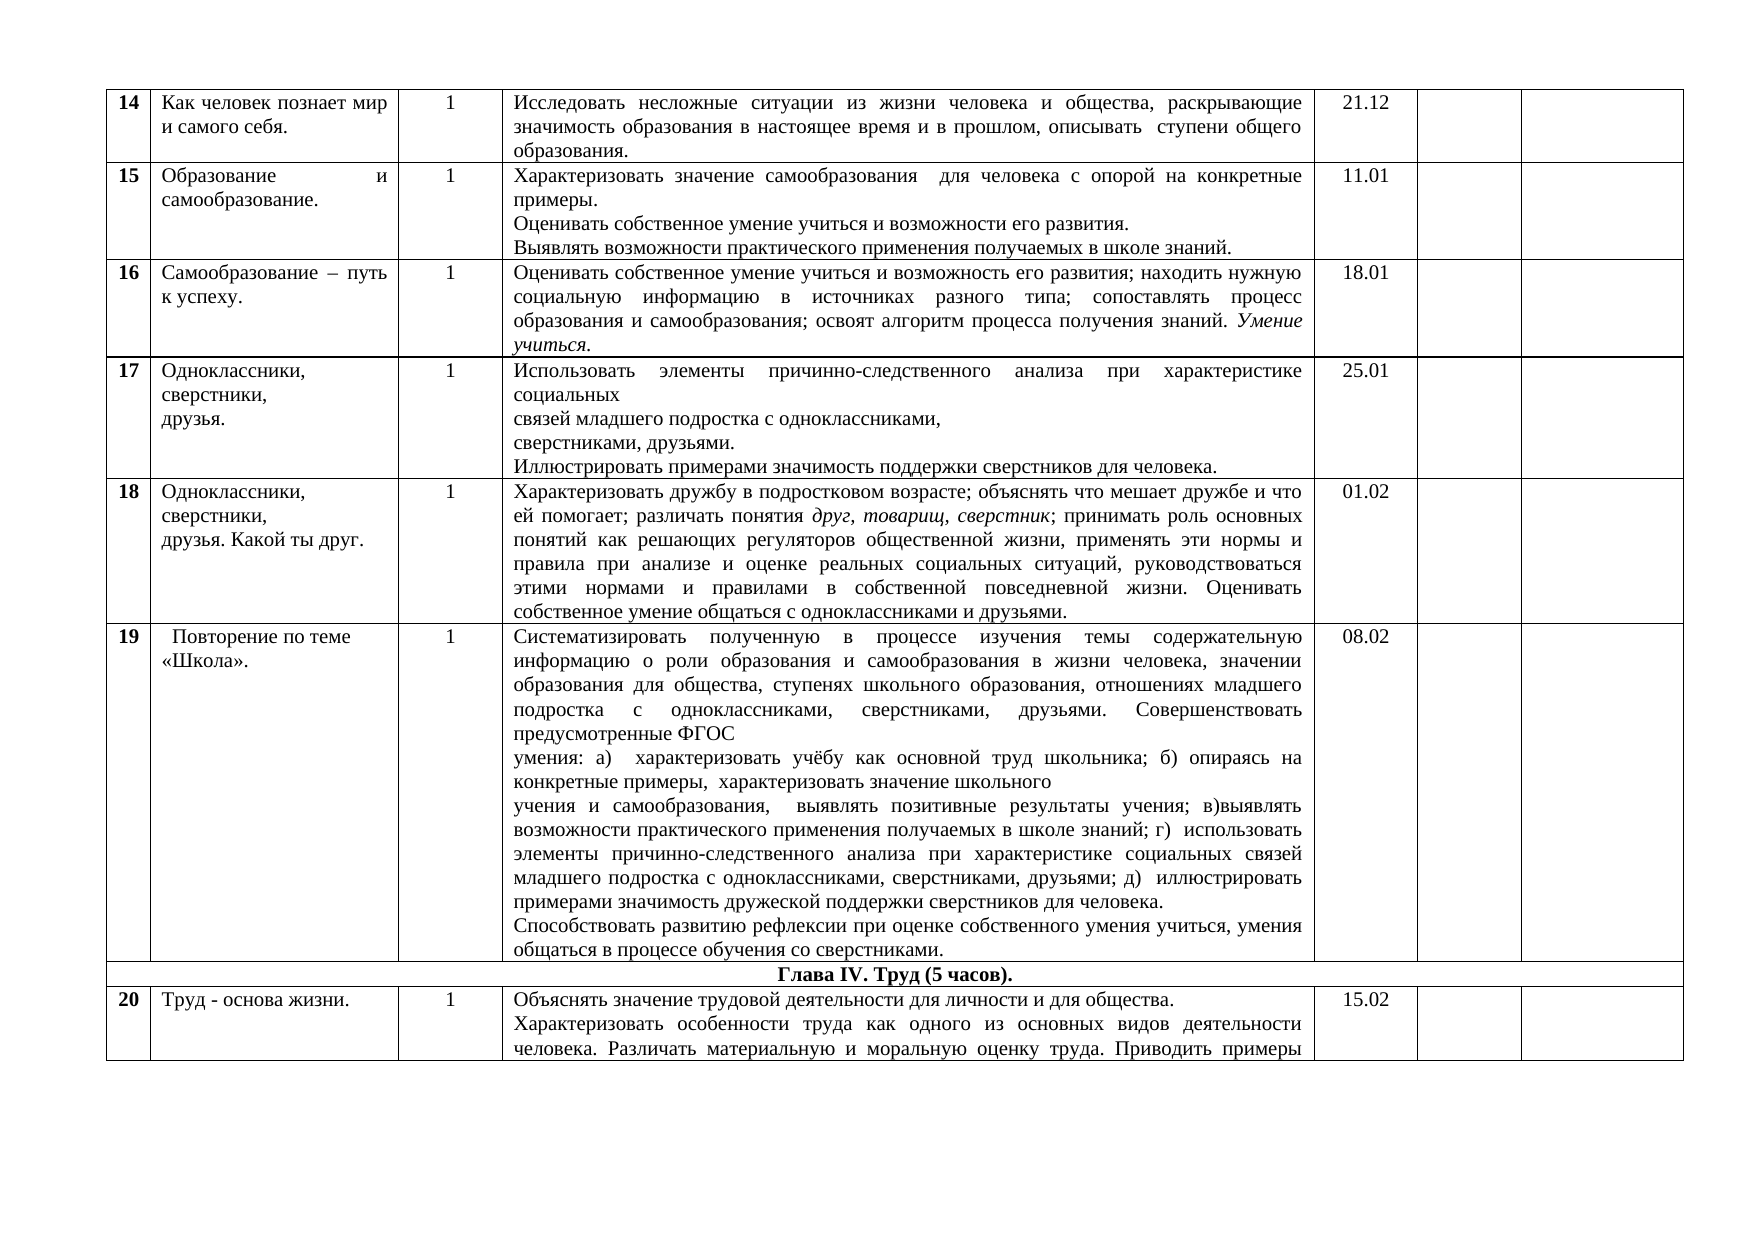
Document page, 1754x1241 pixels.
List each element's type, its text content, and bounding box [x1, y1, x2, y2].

table_cell [1522, 624, 1683, 961]
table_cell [503, 987, 1314, 1059]
table_cell 20 [107, 987, 150, 1059]
table_cell [1418, 479, 1521, 623]
table_cell 1 [399, 987, 502, 1059]
table_cell Оценивать собственное умение учиться и возможность его развития; находить нужную социальную информацию в источниках разного типа; сопоставлять процесс образования и самообразования; освоят алгоритм процесса получения знаний. Умение учиться. [503, 260, 1314, 356]
table_cell Исследовать несложные ситуации из жизни человека и общества, раскрывающие значимость образования в настоящее время и в прошлом, описывать ступени общего образования. [503, 90, 1314, 162]
table_cell [1418, 358, 1521, 478]
table_cell 08.02 [1315, 624, 1417, 961]
table_cell [1418, 624, 1521, 961]
table_cell [1522, 987, 1683, 1059]
table_cell 1 [399, 163, 502, 259]
table_cell 1 [399, 260, 502, 356]
table_cell Повторение по теме «Школа». [151, 624, 398, 961]
table_cell Одноклассники, сверстники, друзья. Какой ты друг. [151, 479, 398, 623]
table_cell 16 [107, 260, 150, 356]
table_cell Одноклассники, сверстники, друзья. [151, 358, 398, 478]
table_cell 14 [107, 90, 150, 162]
table_cell Глава IV. Труд (5 часов). [107, 962, 1683, 986]
table_cell [1522, 90, 1683, 162]
table_cell 21.12 [1315, 90, 1417, 162]
table_cell [1522, 260, 1683, 356]
table_cell 1 [399, 479, 502, 623]
table_cell 17 [107, 358, 150, 478]
table_cell [1522, 479, 1683, 623]
table_cell Образование и самообразование. [151, 163, 398, 259]
table_cell 19 [107, 624, 150, 961]
table_cell Как человек познает мир и самого себя. [151, 90, 398, 162]
table_cell 1 [399, 358, 502, 478]
table_cell 18 [107, 479, 150, 623]
table_cell [1418, 163, 1521, 259]
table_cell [151, 987, 398, 1059]
table_cell 15 [107, 163, 150, 259]
table_cell Самообразование – путь к успеху. [151, 260, 398, 356]
table_cell 15.02 [1315, 987, 1417, 1059]
table_cell [1522, 358, 1683, 478]
table_cell 1 [399, 624, 502, 961]
table_cell 01.02 [1315, 479, 1417, 623]
table_cell [1418, 987, 1521, 1059]
table_cell Систематизировать полученную в процессе изучения темы содержательную информацию о роли образования и самообразования в жизни человека, значении образования для общества, ступенях школьного образования, отношениях младшего подростка с одноклассниками, сверстниками, друзьями. Совершенствовать предусмотренные ФГОС умения: а) характеризовать учёбу как основной труд школьника; б) опираясь на конкретные примеры, характеризовать значение школьного учения и самообразования, выявлять позитивные результаты учения; в)выявлять возможности практического применения получаемых в школе знаний; г) использовать элементы причинно-следственного анализа при характеристике социальных связей младшего подростка с одноклассниками, сверстниками, друзьями; д) иллюстрировать примерами значимость дружеской поддержки сверстников для человека. Способствовать развитию рефлексии при оценке собственного умения учиться, умения общаться в процессе обучения со сверстниками. [503, 624, 1314, 961]
table_cell [1418, 260, 1521, 356]
table_cell 25.01 [1315, 358, 1417, 478]
table_cell [1522, 163, 1683, 259]
table_cell Использовать элементы причинно-следственного анализа при характеристике социальных связей младшего подростка с одноклассниками, сверстниками, друзьями. Иллюстрировать примерами значимость поддержки сверстников для человека. [503, 358, 1314, 478]
table_cell Характеризовать значение самообразования для человека с опорой на конкретные примеры. Оценивать собственное умение учиться и возможности его развития. Выявлять возможности практического применения получаемых в школе знаний. [503, 163, 1314, 259]
table_cell 11.01 [1315, 163, 1417, 259]
table_cell 18.01 [1315, 260, 1417, 356]
table_cell [1418, 90, 1521, 162]
table_cell 1 [399, 90, 502, 162]
table_cell Характеризовать дружбу в подростковом возрасте; объяснять что мешает дружбе и что ей помогает; различать понятия друг, товарищ, сверстник; принимать роль основных понятий как решающих регуляторов общественной жизни, применять эти нормы и правила при анализе и оценке реальных социальных ситуаций, руководствоваться этими нормами и правилами в собственной повседневной жизни. Оценивать собственное умение общаться с одноклассниками и друзьями. [503, 479, 1314, 623]
